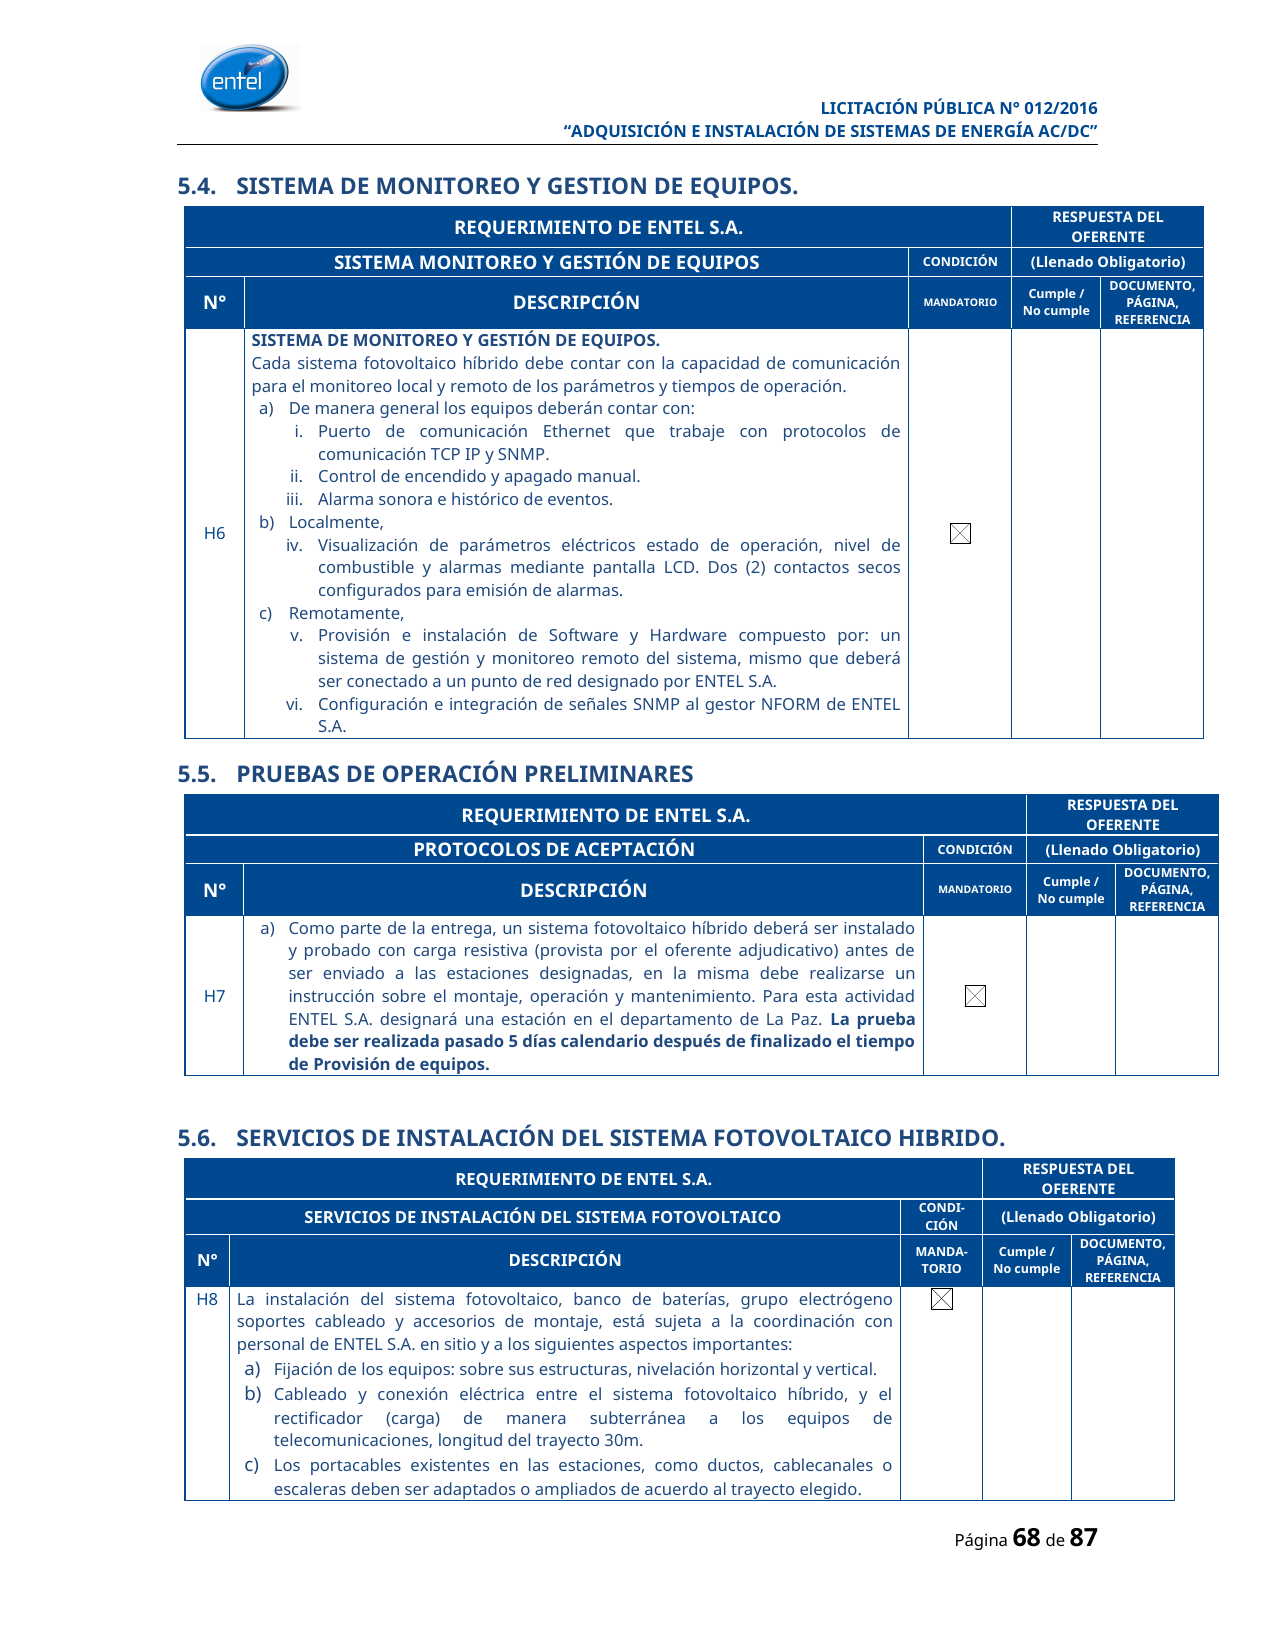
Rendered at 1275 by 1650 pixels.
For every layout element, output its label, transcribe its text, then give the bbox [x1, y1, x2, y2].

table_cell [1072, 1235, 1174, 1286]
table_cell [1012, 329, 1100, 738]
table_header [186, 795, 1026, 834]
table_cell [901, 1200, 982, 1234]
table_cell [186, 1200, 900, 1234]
list SISTEMA DE MONITOREO Y GESTION DE EQUIPOS. [177, 170, 1098, 202]
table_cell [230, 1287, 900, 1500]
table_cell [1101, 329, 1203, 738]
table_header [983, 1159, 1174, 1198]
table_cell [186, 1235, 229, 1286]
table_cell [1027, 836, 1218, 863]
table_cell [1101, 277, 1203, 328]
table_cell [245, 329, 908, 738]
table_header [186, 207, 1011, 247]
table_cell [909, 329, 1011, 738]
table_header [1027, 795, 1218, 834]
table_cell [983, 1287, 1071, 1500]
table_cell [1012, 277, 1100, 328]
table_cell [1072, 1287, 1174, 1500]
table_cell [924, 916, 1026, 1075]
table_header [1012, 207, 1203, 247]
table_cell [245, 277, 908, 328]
list PRUEBAS DE OPERACIÓN PRELIMINARES [177, 758, 1098, 789]
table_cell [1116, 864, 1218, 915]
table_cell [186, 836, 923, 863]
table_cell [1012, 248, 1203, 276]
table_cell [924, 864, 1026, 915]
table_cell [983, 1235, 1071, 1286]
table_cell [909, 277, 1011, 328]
list SERVICIOS DE INSTALACIÓN DEL SISTEMA FOTOVOLTAICO HIBRIDO. [177, 1122, 1098, 1153]
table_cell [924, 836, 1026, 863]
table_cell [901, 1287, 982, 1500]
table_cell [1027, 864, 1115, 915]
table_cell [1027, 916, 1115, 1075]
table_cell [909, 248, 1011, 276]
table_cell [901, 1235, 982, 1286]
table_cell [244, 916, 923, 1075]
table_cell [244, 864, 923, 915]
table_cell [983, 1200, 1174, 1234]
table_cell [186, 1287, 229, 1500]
picture [200, 43, 302, 112]
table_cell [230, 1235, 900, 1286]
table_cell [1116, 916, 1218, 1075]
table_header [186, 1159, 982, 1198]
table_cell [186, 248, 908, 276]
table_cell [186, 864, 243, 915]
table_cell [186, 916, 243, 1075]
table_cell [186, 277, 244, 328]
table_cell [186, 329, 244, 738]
